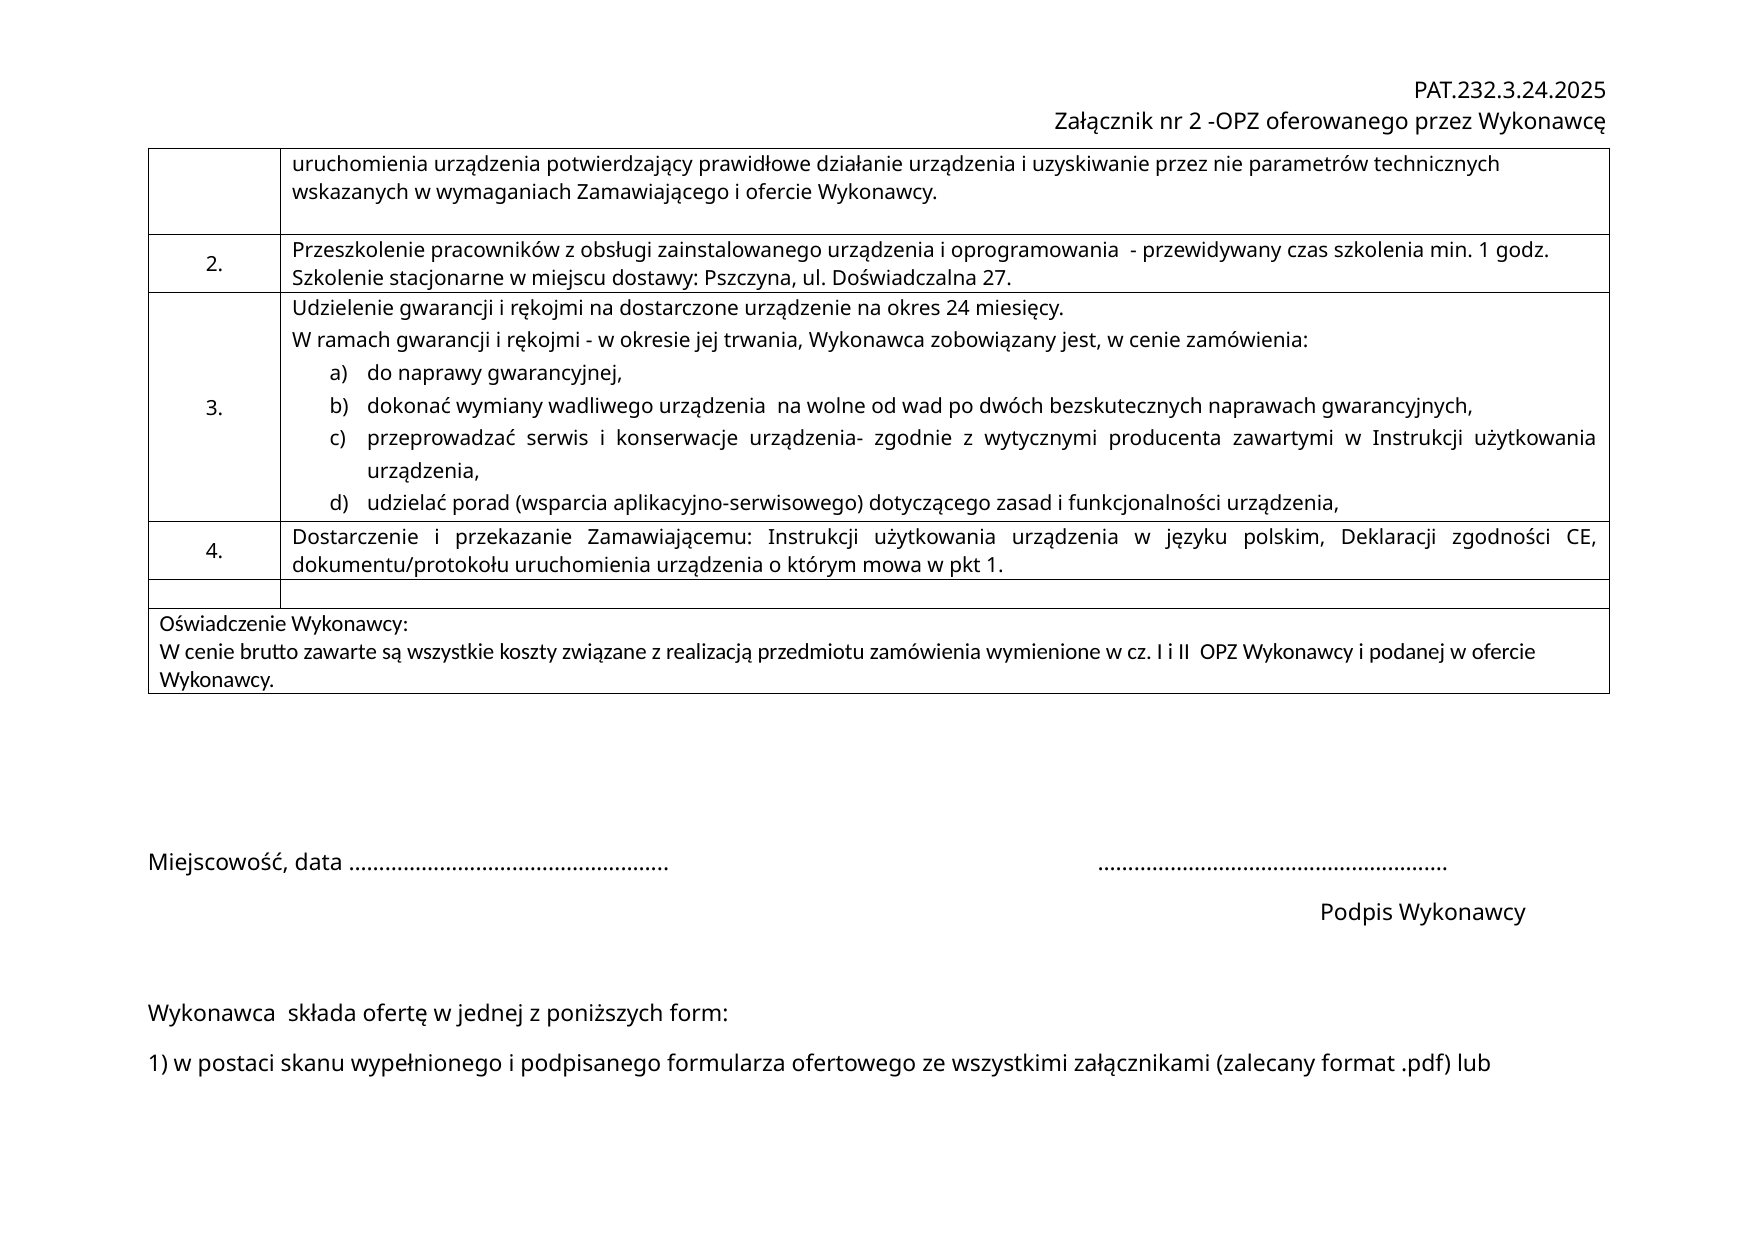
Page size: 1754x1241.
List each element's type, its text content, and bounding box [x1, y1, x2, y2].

table_cell Udzielenie gwarancji i rękojmi na dostarczone urządzenie na okres 24 miesięcy. W ramach gwarancji i rękojmi - w okresie jej trwania, Wykonawca zobowiązany jest, w cenie zamówienia: do naprawy gwarancyjnej, dokonać wymiany wadliwego urządzenia na wolne od wad po dwóch bezskutecznych naprawach gwarancyjnych, przeprowadzać serwis i konserwacje urządzenia- zgodnie z wytycznymi producenta zawartymi w Instrukcji użytkowania urządzenia, udzielać porad (wsparcia aplikacyjno-serwisowego) dotyczącego zasad i funkcjonalności urządzenia, [281, 293, 1609, 521]
table_cell Dostarczenie i przekazanie Zamawiającemu: Instrukcji użytkowania urządzenia w języku polskim, Deklaracji zgodności CE, dokumentu/protokołu uruchomienia urządzenia o którym mowa w pkt 1. [1004, 522, 1609, 579]
table_cell 1. [149, 149, 280, 234]
table_cell [281, 580, 1609, 608]
text 1) w postaci skanu wypełnionego i podpisanego formularza ofertowego ze wszystkimi załącznikami (zalecany format .pdf) lub [148, 1047, 1606, 1078]
table_cell 4. [149, 522, 280, 579]
table_cell Oświadczenie Wykonawcy: W cenie brutto zawarte są wszystkie koszty związane z realizacją przedmiotu zamówienia wymienione w cz. I i II OPZ Wykonawcy i podanej w ofercie Wykonawcy. [149, 609, 1609, 693]
table_cell Przeszkolenie pracowników z obsługi zainstalowanego urządzenia i oprogramowania - przewidywany czas szkolenia min. 1 godz. Szkolenie stacjonarne w miejscu dostawy: Pszczyna, ul. Doświadczalna 27. [281, 235, 1609, 292]
text Wykonawca składa ofertę w jednej z poniższych form: [148, 997, 1606, 1028]
text Podpis Wykonawcy [148, 896, 1606, 927]
table_cell 3. [149, 293, 280, 521]
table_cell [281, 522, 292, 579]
table_cell [149, 580, 280, 608]
table_cell 2. [149, 235, 280, 292]
text Miejscowość, data …………………………………………….. …………………………………………………. [148, 846, 1606, 877]
